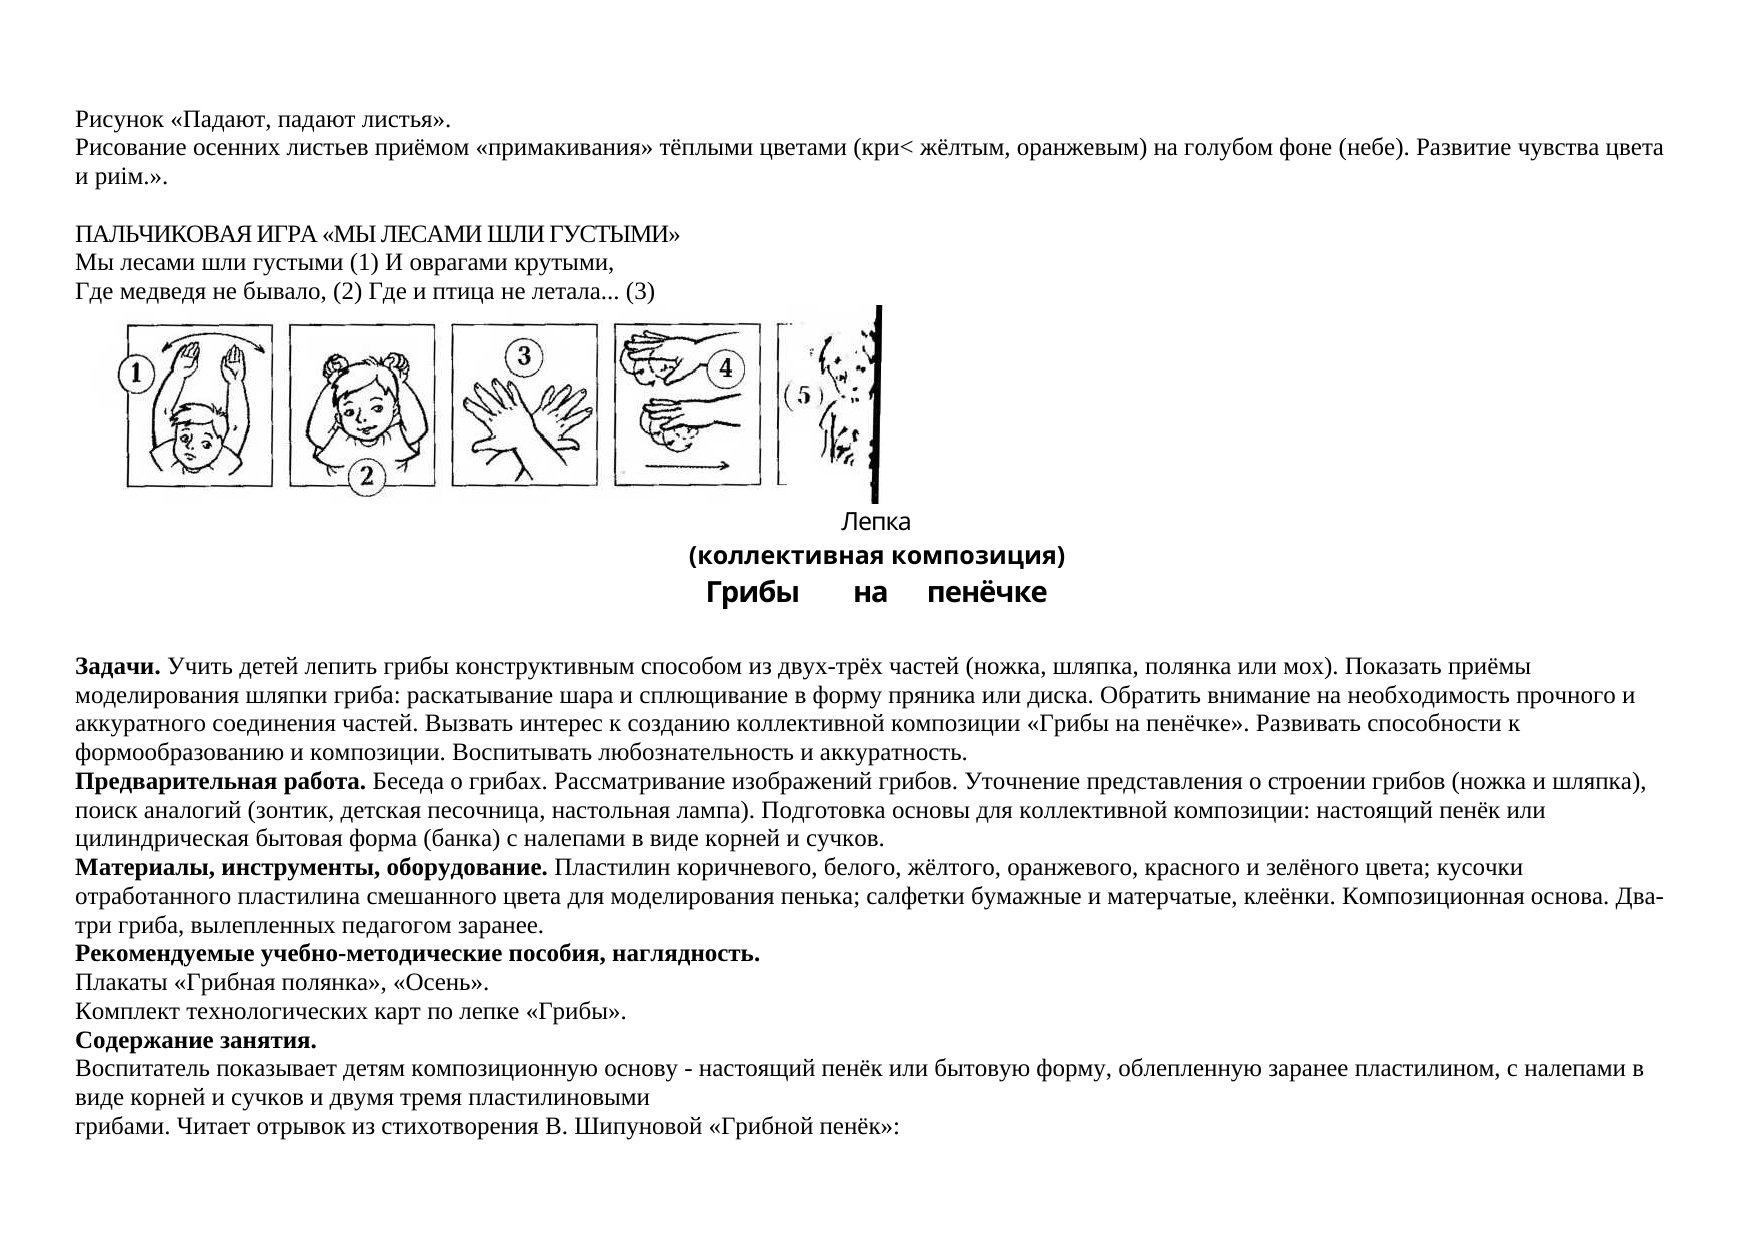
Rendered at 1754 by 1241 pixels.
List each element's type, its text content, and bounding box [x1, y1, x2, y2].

text Лепка [75, 503, 1679, 537]
text Содержание занятия. [75, 1025, 1679, 1053]
text Комплект технологических карт по лепке «Грибы». [75, 996, 1679, 1025]
text Рекомендуемые учебно-методические пособия, наглядность. [75, 938, 1679, 967]
text Воспитатель показывает детям композиционную основу - настоящий пенёк или бытовую форму, облепленную заранее пластилином, с налепами в виде корней и сучков и двумя тремя пластилиновыми [75, 1053, 1679, 1111]
picture [75, 305, 883, 504]
text Мы лесами шли густыми (1) И оврагами крутыми, [75, 247, 1679, 276]
text Предварительная работа. Беседа о грибах. Рассматривание изображений грибов. Уточнение представления о строении грибов (ножка и шляпка), поиск аналогий (зонтик, детская песочница, настольная лампа). Подготовка основы для коллективной композиции: настоящий пенёк или цилиндрическая бытовая форма (банка) с налепами в виде корней и сучков. [75, 766, 1679, 852]
text грибами. Читает отрывок из стихотворения В. Шипуновой «Грибной пенёк»: [75, 1111, 1679, 1140]
text Задачи. Учить детей лепить грибы конструктивным способом из двух-трёх частей (ножка, шляпка, полянка или мох). Показать приёмы моделирования шляпки гриба: раскатывание шара и сплющивание в форму пряника или диска. Обратить внимание на необходимость прочного и аккуратного соединения частей. Вызвать интерес к созданию коллективной композиции «Грибы на пенёчке». Развивать способности к формообразованию и композиции. Воспитывать любознательность и аккуратность. [75, 651, 1679, 766]
text Материалы, инструменты, оборудование. Пластилин коричневого, белого, жёлтого, оранжевого, красного и зелёного цвета; кусочки отработанного пластилина смешанного цвета для моделирования пенька; салфетки бумажные и матерчатые, клеёнки. Композиционная основа. Два-три гриба, вылепленных педагогом заранее. [75, 852, 1679, 938]
text Рисунок «Падают, падают листья». [75, 104, 1679, 132]
text Где медведя не бывало, (2) Где и птица не летала... (3) [75, 276, 1679, 305]
text (коллективная композиция) [75, 537, 1679, 572]
text Рисование осенних листьев приёмом «примакивания» тёплыми цветами (кри< жёлтым, оранжевым) на голубом фоне (небе). Развитие чувства цвета и риiм.». [75, 132, 1679, 190]
text ПАЛЬЧИКОВАЯ ИГРА «МЫ ЛЕСАМИ ШЛИ ГУСТЫМИ» [75, 219, 1679, 247]
text Грибы на пенёчке [75, 572, 1679, 611]
text Плакаты «Грибная полянка», «Осень». [75, 967, 1679, 996]
